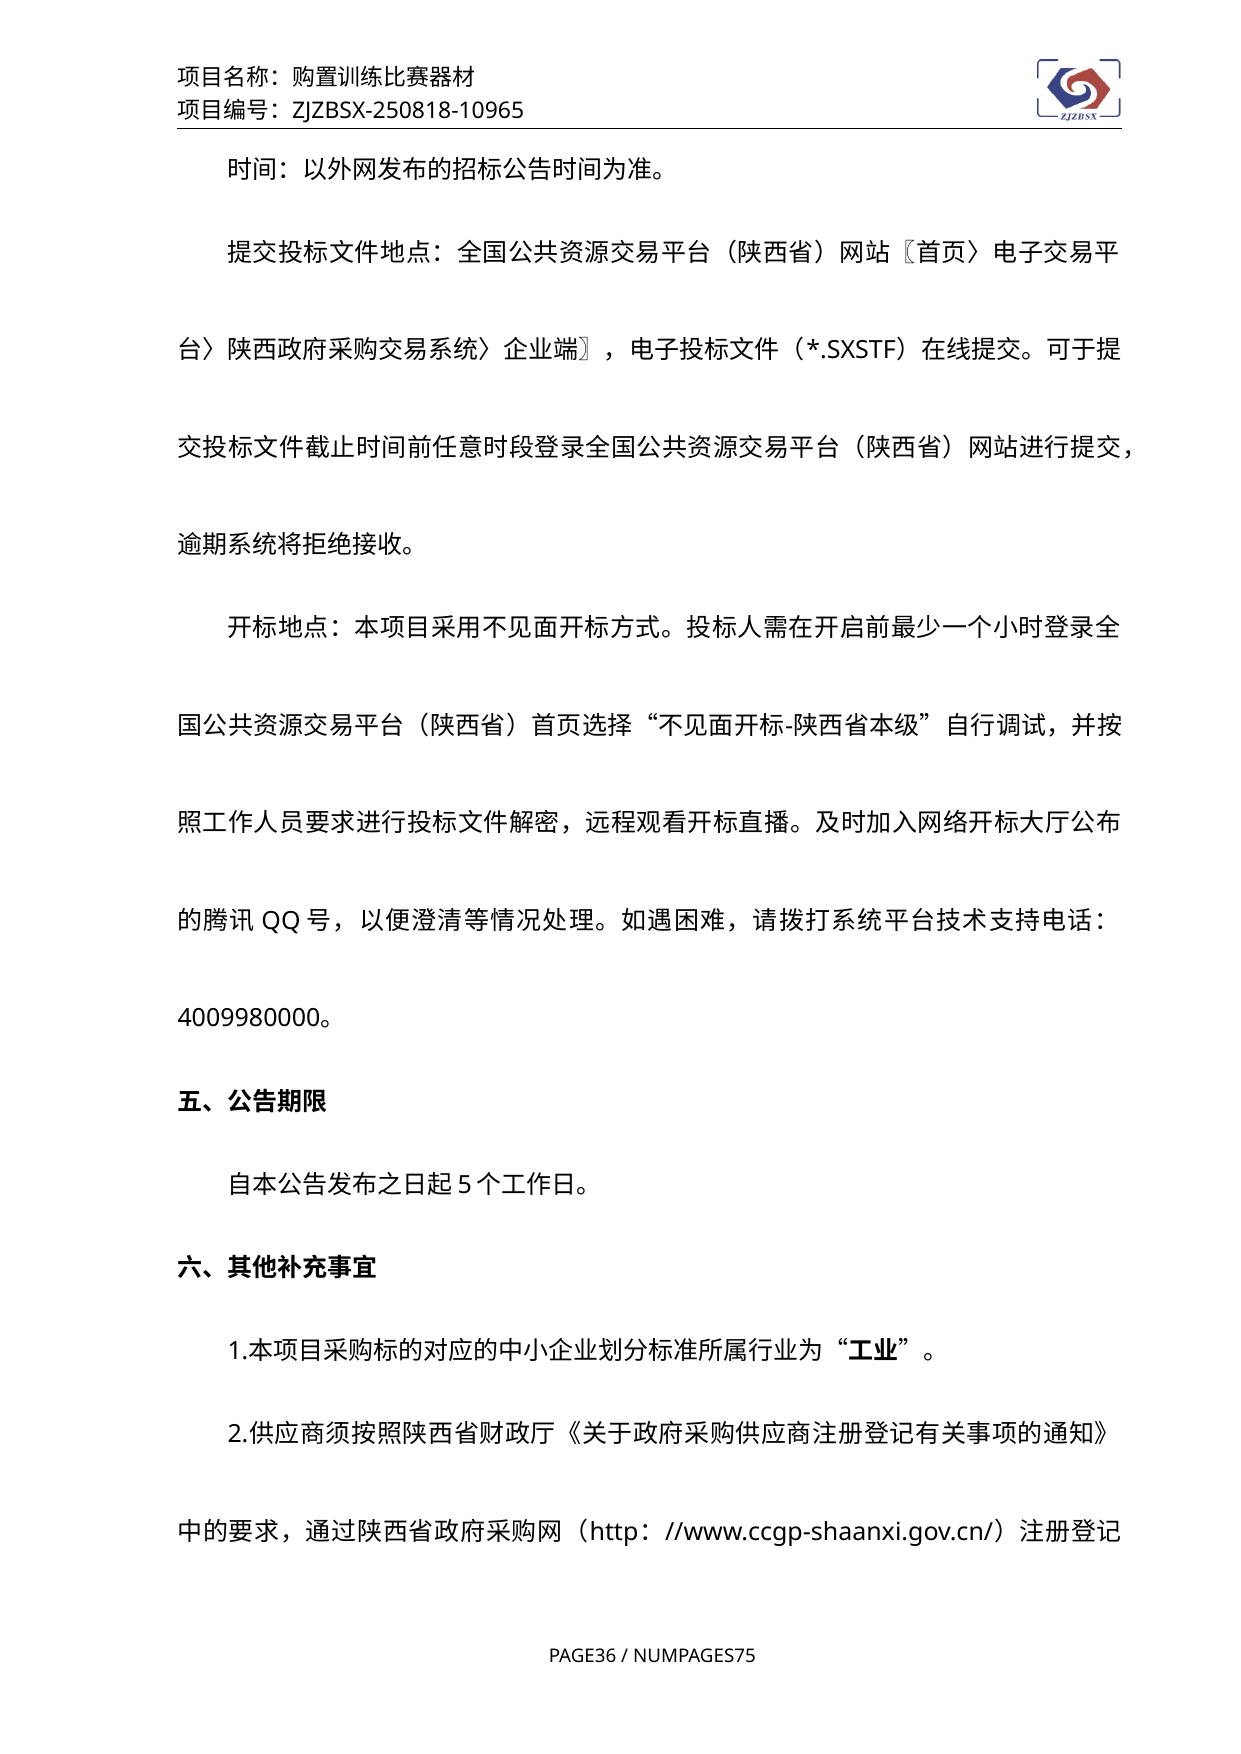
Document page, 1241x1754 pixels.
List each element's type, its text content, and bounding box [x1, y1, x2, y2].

text 自本公告发布之日起5个工作日。 [177, 1150, 1122, 1215]
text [177, 1399, 1122, 1562]
text 开标地点：本项目采用不见面开标方式。投标人需在开启前最少一个小时登录全国公共资源交易平台（陕西省）首页选择“不见面开标-陕西省本级”自行调试，并按照工作人员要求进行投标文件解密，远程观看开标直播。及时加入网络开标大厅公布的腾讯QQ号，以便澄清等情况处理。如遇困难，请拨打系统平台技术支持电话：4009980000。 [177, 593, 1122, 1048]
text 1.本项目采购标的对应的中小企业划分标准所属行业为“工业”。 [177, 1316, 1122, 1381]
text 提交投标文件地点：全国公共资源交易平台（陕西省）网站〖首页〉电子交易平台〉陕西政府采购交易系统〉企业端〗，电子投标文件（*.SXSTF）在线提交。可于提交投标文件截止时间前任意时段登录全国公共资源交易平台（陕西省）网站进行提交，逾期系统将拒绝接收。 [177, 218, 1122, 575]
text 时间：以外网发布的招标公告时间为准。 [177, 135, 1122, 200]
text 五、公告期限 [177, 1067, 1122, 1132]
text 六、其他补充事宜 [177, 1233, 1122, 1298]
picture [1034, 59, 1123, 121]
